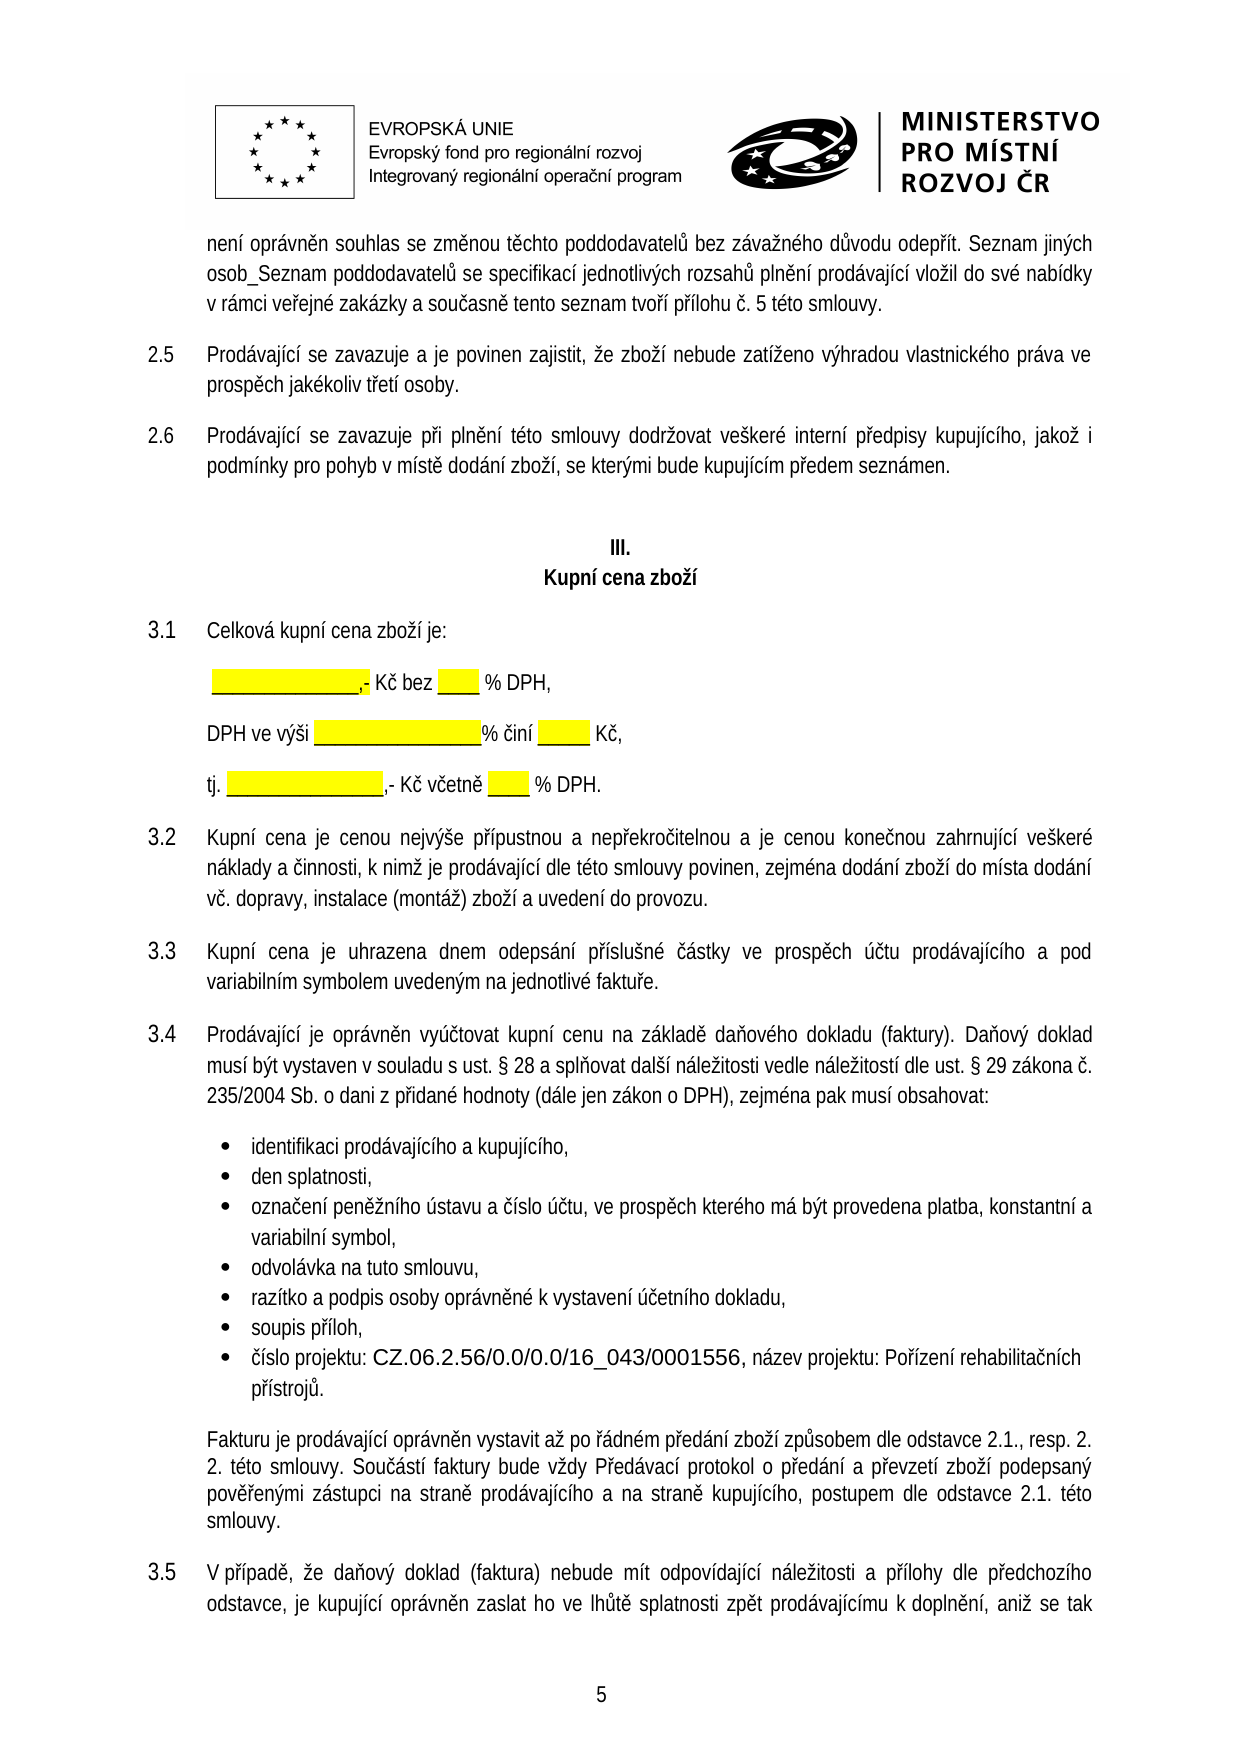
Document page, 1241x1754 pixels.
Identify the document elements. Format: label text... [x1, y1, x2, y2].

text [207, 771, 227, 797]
list Prodávající se zavazuje při plnění této smlouvy dodržovat veškeré interní předpisy kupujícího, jakož i podmínky pro pohyb v místě dodání zboží, se kterými bude kupujícím předem seznámen. [148, 422, 1093, 479]
list Celková kupní cena zboží je: [148, 615, 1093, 644]
list označení peněžního ústavu a číslo účtu, ve prospěch kterého má být provedena platba, konstantní a variabilní symbol, [221, 1193, 1093, 1250]
list Prodávající se zavazuje a je povinen zajistit, že zboží nebude zatíženo výhradou vlastnického práva ve prospěch jakékoliv třetí osoby. [148, 341, 1093, 398]
list III. [148, 534, 1093, 560]
list odvolávka na tuto smlouvu, [221, 1254, 1093, 1280]
list Kupní cena je cenou nejvýše přípustnou a nepřekročitelnou a je cenou konečnou zahrnující veškeré náklady a činnosti, k nimž je prodávající dle této smlouvy povinen, zejména dodání zboží do místa dodání vč. dopravy, instalace (montáž) zboží a uvedení do provozu. [148, 822, 1093, 911]
list číslo projektu: CZ.06.2.56/0.0/0.0/16_043/0001556, název projektu: Pořízení rehabilitačních přístrojů. [221, 1344, 1093, 1401]
list soupis příloh, [221, 1314, 1093, 1341]
text tj. _______________,- Kč včetně ____ % DPH. [383, 771, 488, 797]
picture [184, 73, 1130, 230]
list identifikaci prodávajícího a kupujícího, [221, 1133, 1093, 1159]
text ______________,- Kč bez ____ % DPH, [479, 669, 1093, 695]
text DPH ve výši ________________% činí _____ Kč, [207, 720, 314, 746]
text Fakturu je prodávající oprávněn vystavit až po řádném předání zboží způsobem dle odstavce 2.1., resp. 2. 2. této smlouvy. Součástí faktury bude vždy Předávací protokol o předání a převzetí zboží podepsaný pověřenými zástupci na straně prodávajícího a na straně kupujícího, postupem dle odstavce 2.1. této smlouvy. [169, 1426, 1093, 1533]
text tj. _______________,- Kč včetně ____ % DPH. [529, 771, 1093, 797]
list Kupní cena zboží [148, 564, 1093, 590]
text DPH ve výši ________________% činí _____ Kč, [590, 720, 1093, 746]
list Kupní cena je uhrazena dnem odepsání příslušné částky ve prospěch účtu prodávajícího a pod variabilním symbolem uvedeným na jednotlivé faktuře. [148, 936, 1093, 994]
list razítko a podpis osoby oprávněné k vystavení účetního dokladu, [221, 1284, 1093, 1310]
list Prodávající je oprávněn vyúčtovat kupní cenu na základě daňového dokladu (faktury). Daňový doklad musí být vystaven v souladu s ust. § splňovat další náležitosti vedle náležitostí dle ust. § 29 zákona č. 235/2004 Sb. o dani z přidané hodnoty (dále jen zákon o DPH), zejména pak musí obsahovat: [148, 1019, 1093, 1108]
list den splatnosti, [221, 1163, 1093, 1189]
